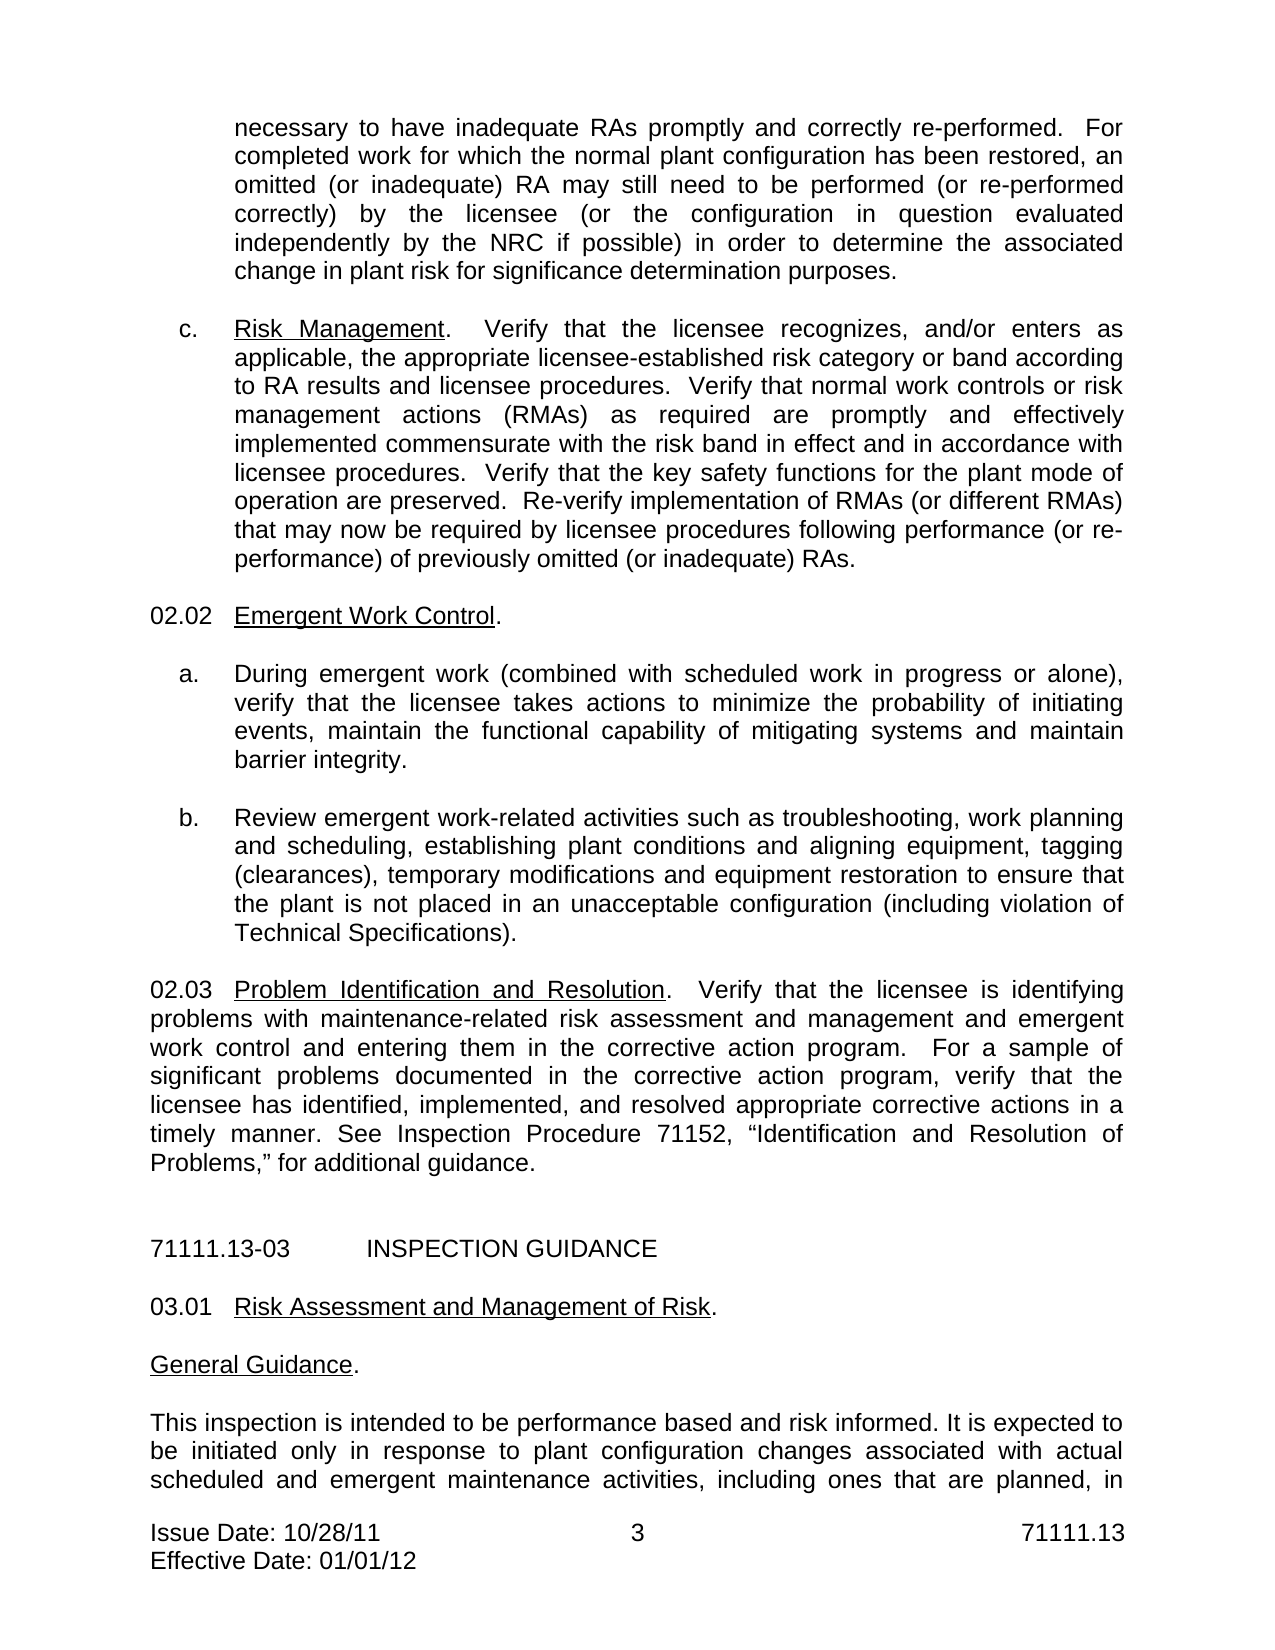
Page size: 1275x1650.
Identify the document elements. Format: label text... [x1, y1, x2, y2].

list 71111.13-03 INSPECTION GUIDANCE [150, 1234, 1125, 1262]
list Risk Management. Verify that the licensee recognizes, and/or enters as applicable, the appropriate licensee-established risk category or band according to RA results and licensee procedures. Verify that normal work controls or risk management actions (RMAs) as required are promptly and effectively implemented commensurate with the risk band in effect and in accordance with licensee procedures. Verify that the key safety functions for the plant mode of operation are preserved. Re-verify implementation of RMAs (or different RMAs) that may now be required by licensee procedures following performance (or re-performance) of previously omitted (or inadequate) RAs. [178, 314, 1125, 572]
list Review emergent work-related activities such as troubleshooting, work planning and scheduling, establishing plant conditions and aligning equipment, tagging (clearances), temporary modifications and equipment restoration to ensure that the plant is not placed in an unacceptable configuration (including violation of Technical Specifications). [178, 802, 1125, 946]
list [178, 112, 1125, 285]
list During emergent work (combined with scheduled work in progress or alone), verify that the licensee takes actions to minimize the probability of initiating events, maintain the functional capability of mitigating systems and maintain barrier integrity. [178, 659, 1125, 774]
list 02.03 Problem Identification and Resolution. Verify that the licensee is identifying problems with maintenance-related risk assessment and management and emergent work control and entering them in the corrective action program. For a sample of significant problems documented in the corrective action program, verify that the licensee has identified, implemented, and resolved appropriate corrective actions in a timely manner. See Inspection Procedure 71152, “Identification and Resolution of Problems,” for additional guidance. [150, 975, 1125, 1176]
list General Guidance. [150, 1349, 1125, 1378]
list 03.01 Risk Assessment and Management of Risk. [150, 1292, 1125, 1320]
list 02.02 Emergent Work Control. [150, 601, 1125, 630]
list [150, 1407, 1125, 1494]
